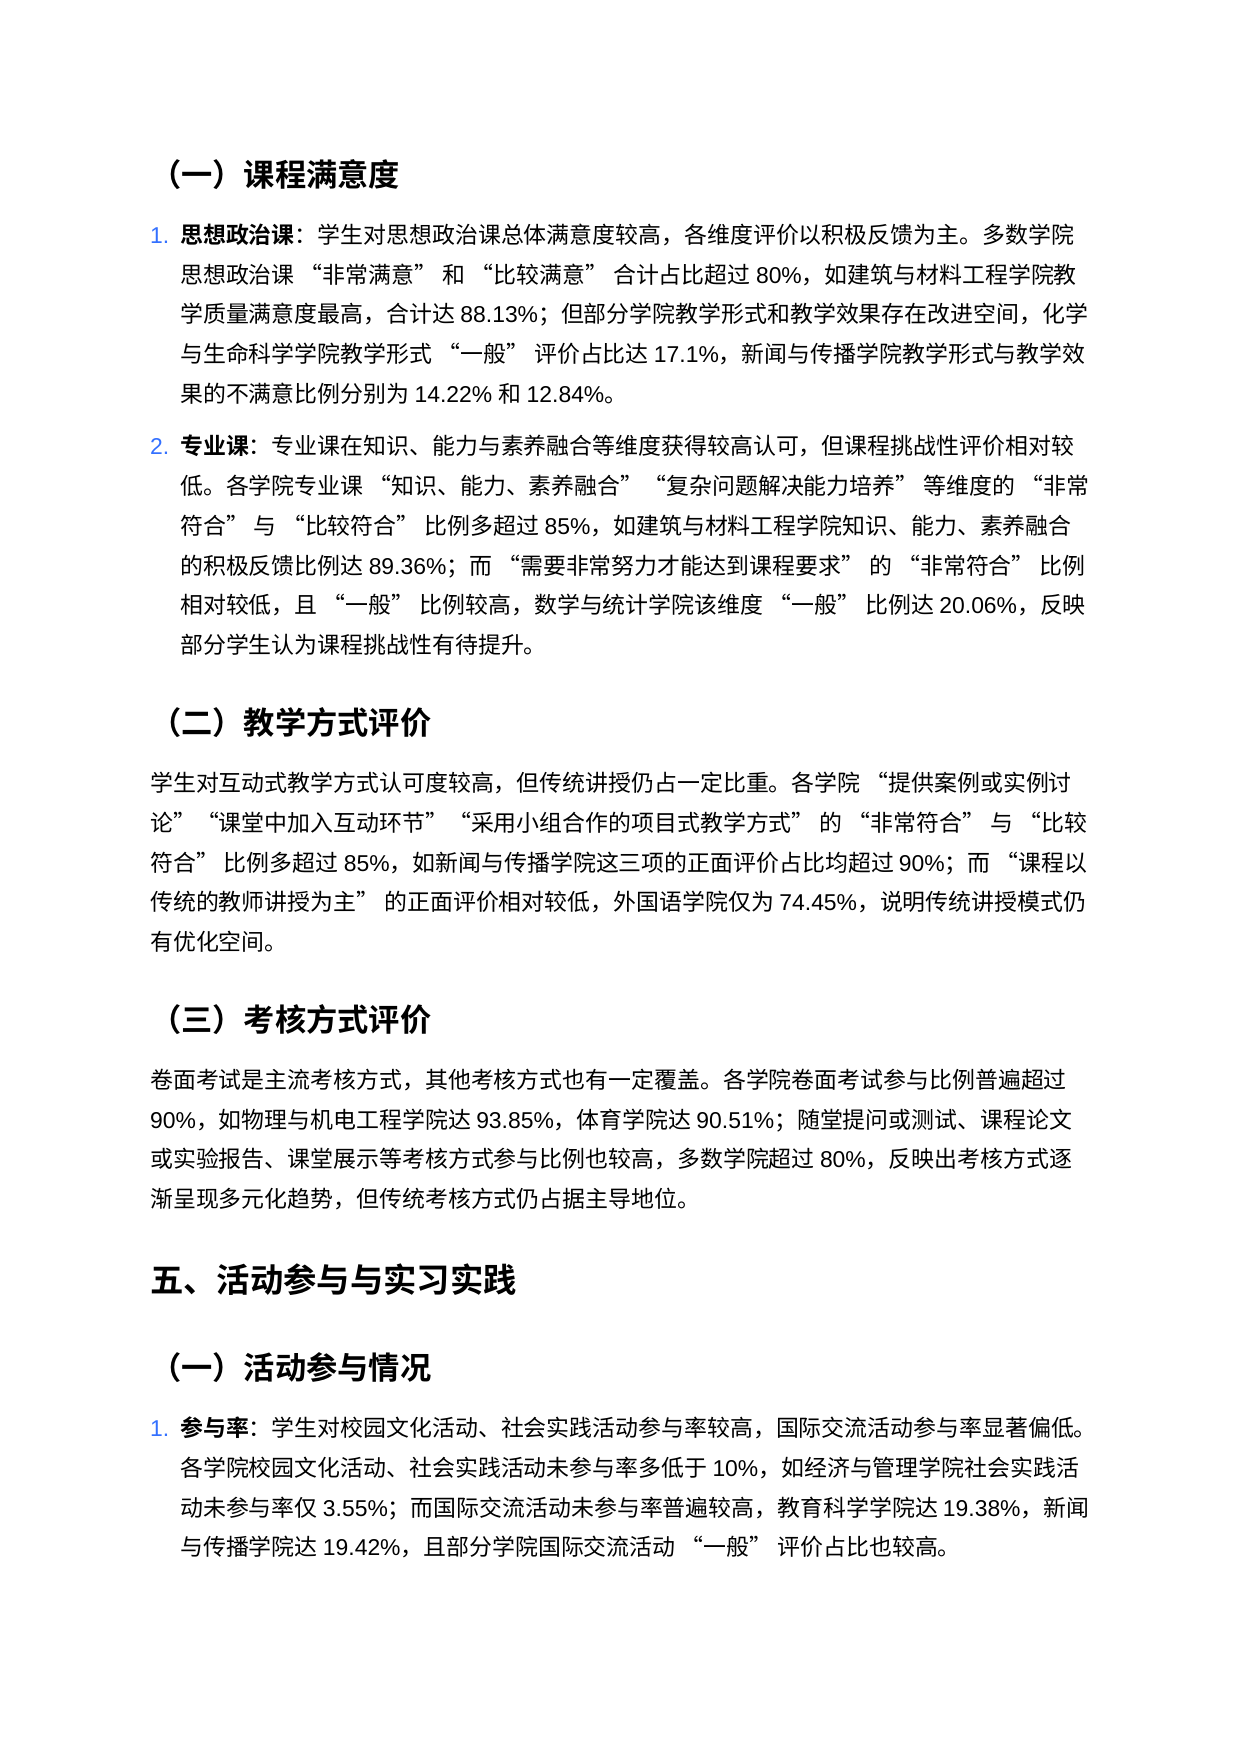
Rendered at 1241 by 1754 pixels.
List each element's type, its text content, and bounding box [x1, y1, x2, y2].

list 参与率：学生对校园文化活动、社会实践活动参与率较高，国际交流活动参与率显著偏低。各学院校园文化活动、社会实践活动未参与率多低于 10%，如经济与管理学院社会实践活动未参与率仅 3.55%；而国际交流活动未参与率普遍较高，教育科学学院达 19.38%，新闻与传播学院达 19.42%，且部分学院国际交流活动 “一般” 评价占比也较高。 [150, 1410, 1090, 1562]
subtitle （一）课程满意度 [150, 150, 1090, 195]
text 卷面考试是主流考核方式，其他考核方式也有一定覆盖。各学院卷面考试参与比例普遍超过 90%，如物理与机电工程学院达 93.85%，体育学院达 90.51%；随堂提问或测试、课程论文或实验报告、课堂展示等考核方式参与比例也较高，多数学院超过 80%，反映出考核方式逐渐呈现多元化趋势，但传统考核方式仍占据主导地位。 [150, 1062, 1090, 1214]
text 学生对互动式教学方式认可度较高，但传统讲授仍占一定比重。各学院 “提供案例或实例讨论”“课堂中加入互动环节”“采用小组合作的项目式教学方式” 的 “非常符合” 与 “比较符合” 比例多超过 85%，如新闻与传播学院这三项的正面评价占比均超过 90%；而 “课程以传统的教师讲授为主” 的正面评价相对较低，外国语学院仅为 74.45%，说明传统讲授模式仍有优化空间。 [150, 765, 1090, 957]
subtitle （二）教学方式评价 [150, 698, 1090, 743]
subtitle （三）考核方式评价 [150, 995, 1090, 1040]
list 专业课：专业课在知识、能力与素养融合等维度获得较高认可，但课程挑战性评价相对较低。各学院专业课 “知识、能力、素养融合”“复杂问题解决能力培养” 等维度的 “非常符合” 与 “比较符合” 比例多超过 85%，如建筑与材料工程学院知识、能力、素养融合的积极反馈比例达 89.36%；而 “需要非常努力才能达到课程要求” 的 “非常符合” 比例相对较低，且 “一般” 比例较高，数学与统计学院该维度 “一般” 比例达 20.06%，反映部分学生认为课程挑战性有待提升。 [150, 428, 1090, 660]
subtitle （一）活动参与情况 [150, 1343, 1090, 1388]
list 思想政治课：学生对思想政治课总体满意度较高，各维度评价以积极反馈为主。多数学院思想政治课 “非常满意” 和 “比较满意” 合计占比超过 80%，如建筑与材料工程学院教学质量满意度最高，合计达 88.13%；但部分学院教学形式和教学效果存在改进空间，化学与生命科学学院教学形式 “一般” 评价占比达 17.1%，新闻与传播学院教学形式与教学效果的不满意比例分别为 14.22% 和 12.84%。 [150, 217, 1090, 409]
subtitle 五、活动参与与实习实践 [150, 1254, 1090, 1302]
